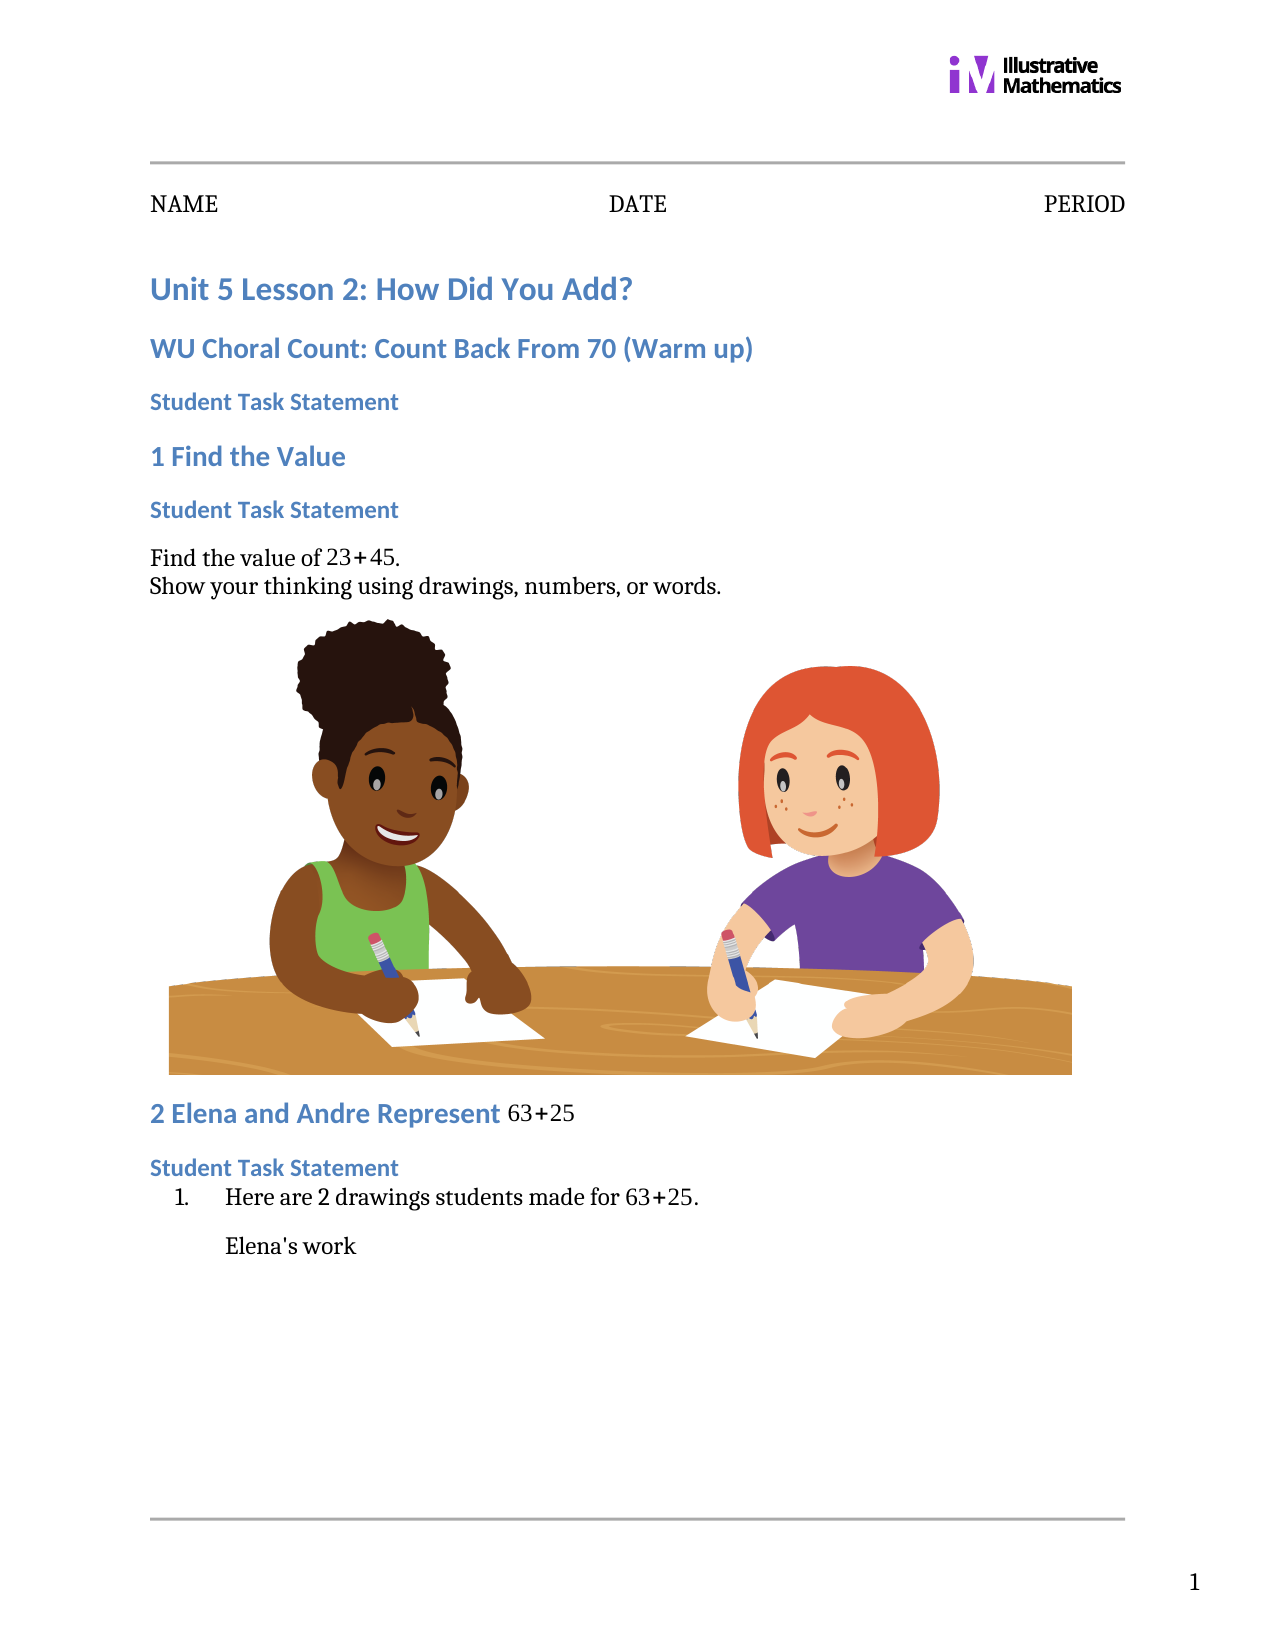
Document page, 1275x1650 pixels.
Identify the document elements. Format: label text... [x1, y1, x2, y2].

subtitle WU Choral Count: Count Back From 70 (Warm up) [150, 330, 1125, 366]
subtitle Unit 5 Lesson 2: How Did You Add? [150, 268, 1125, 309]
picture [168, 619, 1072, 1075]
subtitle 2 Elena and Andre Represent [150, 1096, 1125, 1131]
text Find the value of . Show your thinking using drawings, numbers, or words. [150, 543, 1125, 601]
subtitle Student Task Statement [150, 1152, 1125, 1182]
subtitle 1 Find the Value [150, 438, 1125, 473]
list Elena's work [175, 1232, 1125, 1261]
subtitle Student Task Statement [150, 494, 1125, 525]
subtitle Student Task Statement [150, 386, 1125, 417]
list Here are 2 drawings students made for . [175, 1182, 1125, 1211]
picture [949, 55, 1121, 93]
